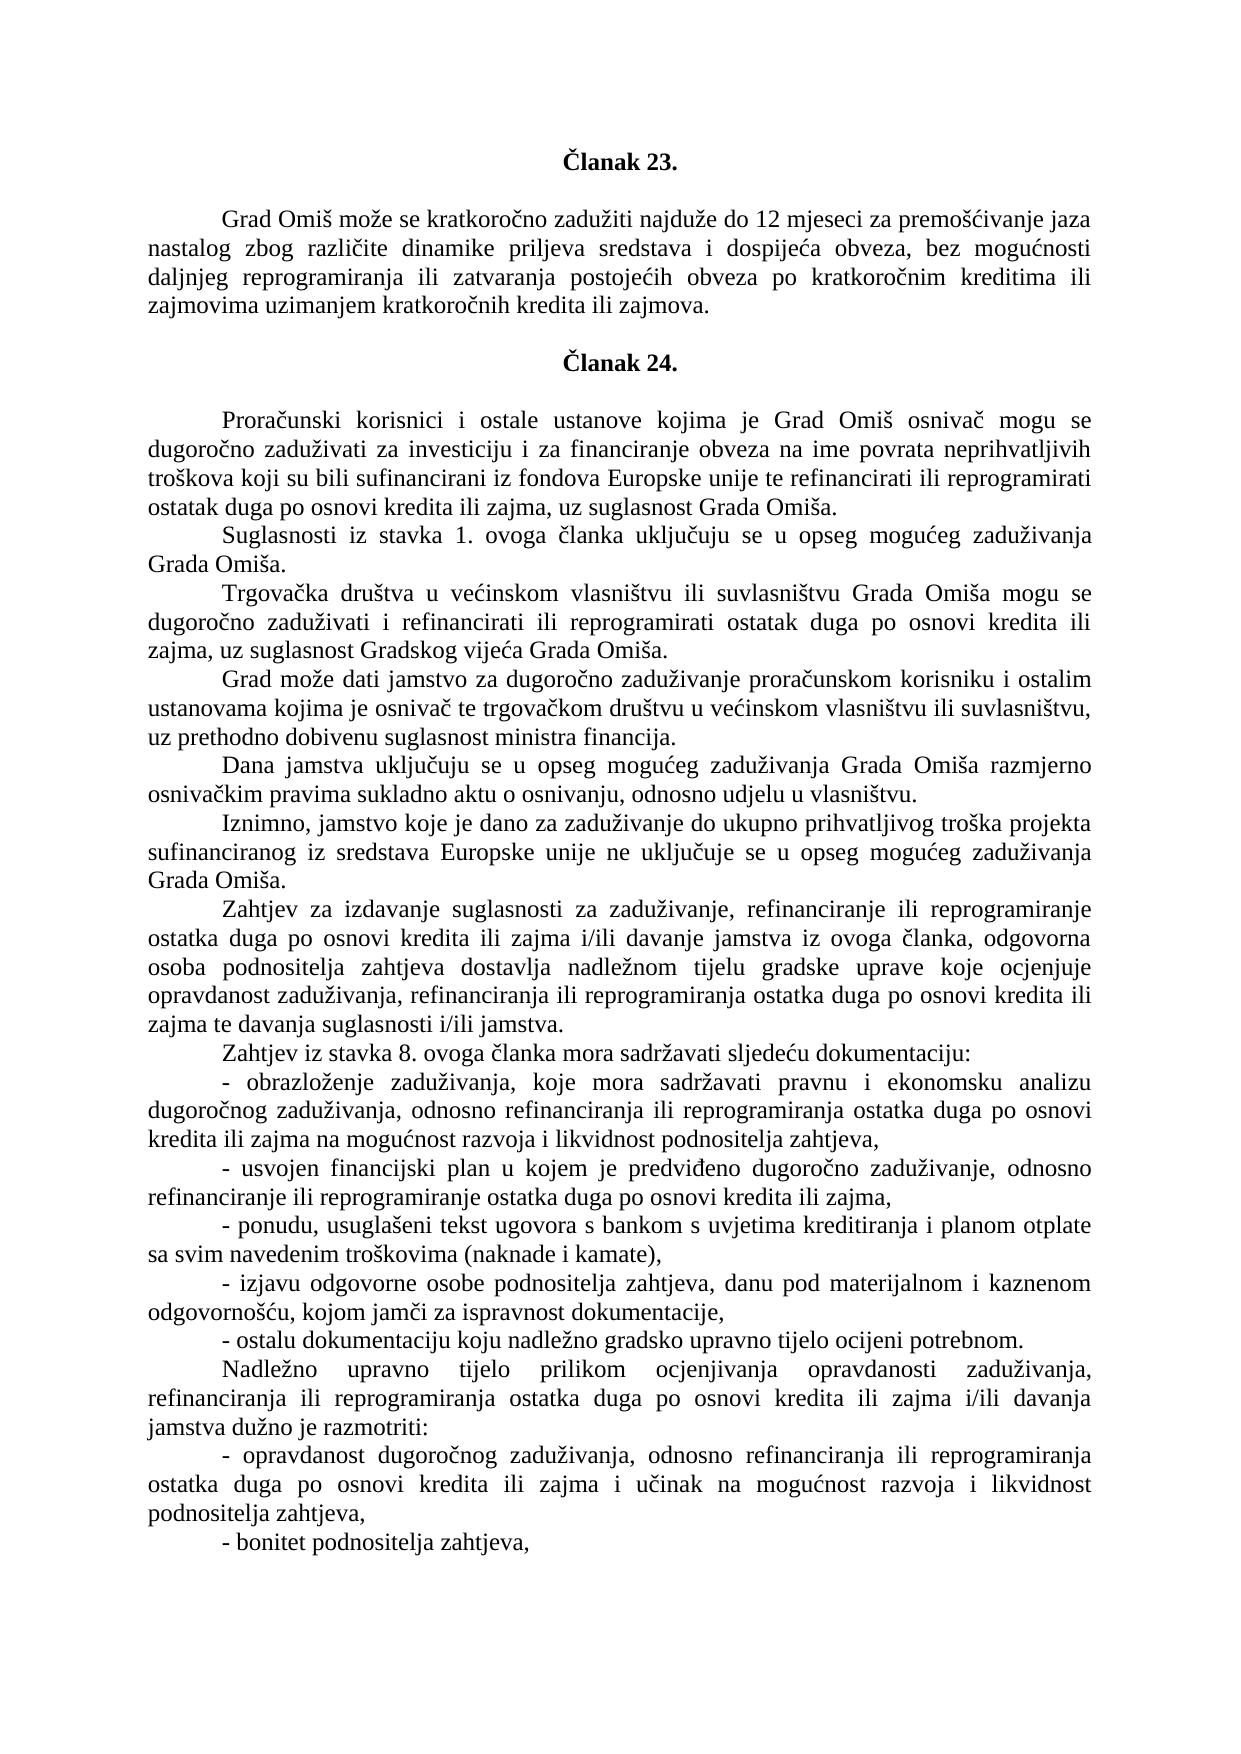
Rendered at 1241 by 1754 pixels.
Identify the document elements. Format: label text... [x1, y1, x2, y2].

text - obrazloženje zaduživanja, koje mora sadržavati pravnu i ekonomsku analizu dugoročnog zaduživanja, odnosno refinanciranja ili reprogramiranja ostatka duga po osnovi kredita ili zajma na mogućnost razvoja i likvidnost podnositelja zahtjeva, [148, 1067, 1092, 1153]
text Članak 24. [148, 348, 1092, 377]
text Suglasnosti iz stavka 1. ovoga članka uključuju se u opseg mogućeg zaduživanja Grada Omiša. [148, 521, 1092, 578]
text - usvojen financijski plan u kojem je predviđeno dugoročno zaduživanje, odnosno refinanciranje ili reprogramiranje ostatka duga po osnovi kredita ili zajma, [148, 1153, 1092, 1211]
text Nadležno upravno tijelo prilikom ocjenjivanja opravdanosti zaduživanja, refinanciranja ili reprogramiranja ostatka duga po osnovi kredita ili zajma i/ili davanja jamstva dužno je razmotriti: [148, 1354, 1092, 1441]
text Proračunski korisnici i ostale ustanove kojima je Grad Omiš osnivač mogu se dugoročno zaduživati za investiciju i za financiranje obveza na ime povrata neprihvatljivih troškova koji su bili sufinancirani iz fondova Europske unije te refinancirati ili reprogramirati ostatak duga po osnovi kredita ili zajma, uz suglasnost Grada Omiša. [148, 406, 1092, 521]
text - bonitet podnositelja zahtjeva, [148, 1527, 1092, 1556]
text - ostalu dokumentaciju koju nadležno gradsko upravno tijelo ocijeni potrebnom. [148, 1326, 1092, 1354]
text Zahtjev za izdavanje suglasnosti za zaduživanje, refinanciranje ili reprogramiranje ostatka duga po osnovi kredita ili zajma i/ili davanje jamstva iz ovoga članka, odgovorna osoba podnositelja zahtjeva dostavlja nadležnom tijelu gradske uprave koje ocjenjuje opravdanost zaduživanja, refinanciranja ili reprogramiranja ostatka duga po osnovi kredita ili zajma te davanja suglasnosti i/ili jamstva. [148, 894, 1092, 1038]
text Trgovačka društva u većinskom vlasništvu ili suvlasništvu Grada Omiša mogu se dugoročno zaduživati i refinancirati ili reprogramirati ostatak duga po osnovi kredita ili zajma, uz suglasnost Gradskog vijeća Grada Omiša. [148, 578, 1092, 664]
text - ponudu, usuglašeni tekst ugovora s bankom s uvjetima kreditiranja i planom otplate sa svim navedenim troškovima (naknade i kamate), [148, 1211, 1092, 1268]
text Iznimno, jamstvo koje je dano za zaduživanje do ukupno prihvatljivog troška projekta sufinanciranog iz sredstava Europske unije ne uključuje se u opseg mogućeg zaduživanja Grada Omiša. [148, 808, 1092, 894]
text Dana jamstva uključuju se u opseg mogućeg zaduživanja Grada Omiša razmjerno osnivačkim pravima sukladno aktu o osnivanju, odnosno udjelu u vlasništvu. [148, 751, 1092, 808]
text - izjavu odgovorne osobe podnositelja zahtjeva, danu pod materijalnom i kaznenom odgovornošću, kojom jamči za ispravnost dokumentacije, [148, 1268, 1092, 1326]
text Zahtjev iz stavka 8. ovoga članka mora sadržavati sljedeću dokumentaciju: [148, 1038, 1092, 1067]
text Članak 23. [148, 147, 1092, 176]
text Grad može dati jamstvo za dugoročno zaduživanje proračunskom korisniku i ostalim ustanovama kojima je osnivač te trgovačkom društvu u većinskom vlasništvu ili suvlasništvu, uz prethodno dobivenu suglasnost ministra financija. [148, 664, 1092, 751]
text - opravdanost dugoročnog zaduživanja, odnosno refinanciranja ili reprogramiranja ostatka duga po osnovi kredita ili zajma i učinak na mogućnost razvoja i likvidnost podnositelja zahtjeva, [148, 1441, 1092, 1527]
text Grad Omiš može se kratkoročno zadužiti najduže do 12 mjeseci za premošćivanje jaza nastalog zbog različite dinamike priljeva sredstava i dospijeća obveza, bez mogućnosti daljnjeg reprogramiranja ili zatvaranja postojećih obveza po kratkoročnim kreditima ili zajmovima uzimanjem kratkoročnih kredita ili zajmova. [148, 204, 1092, 319]
